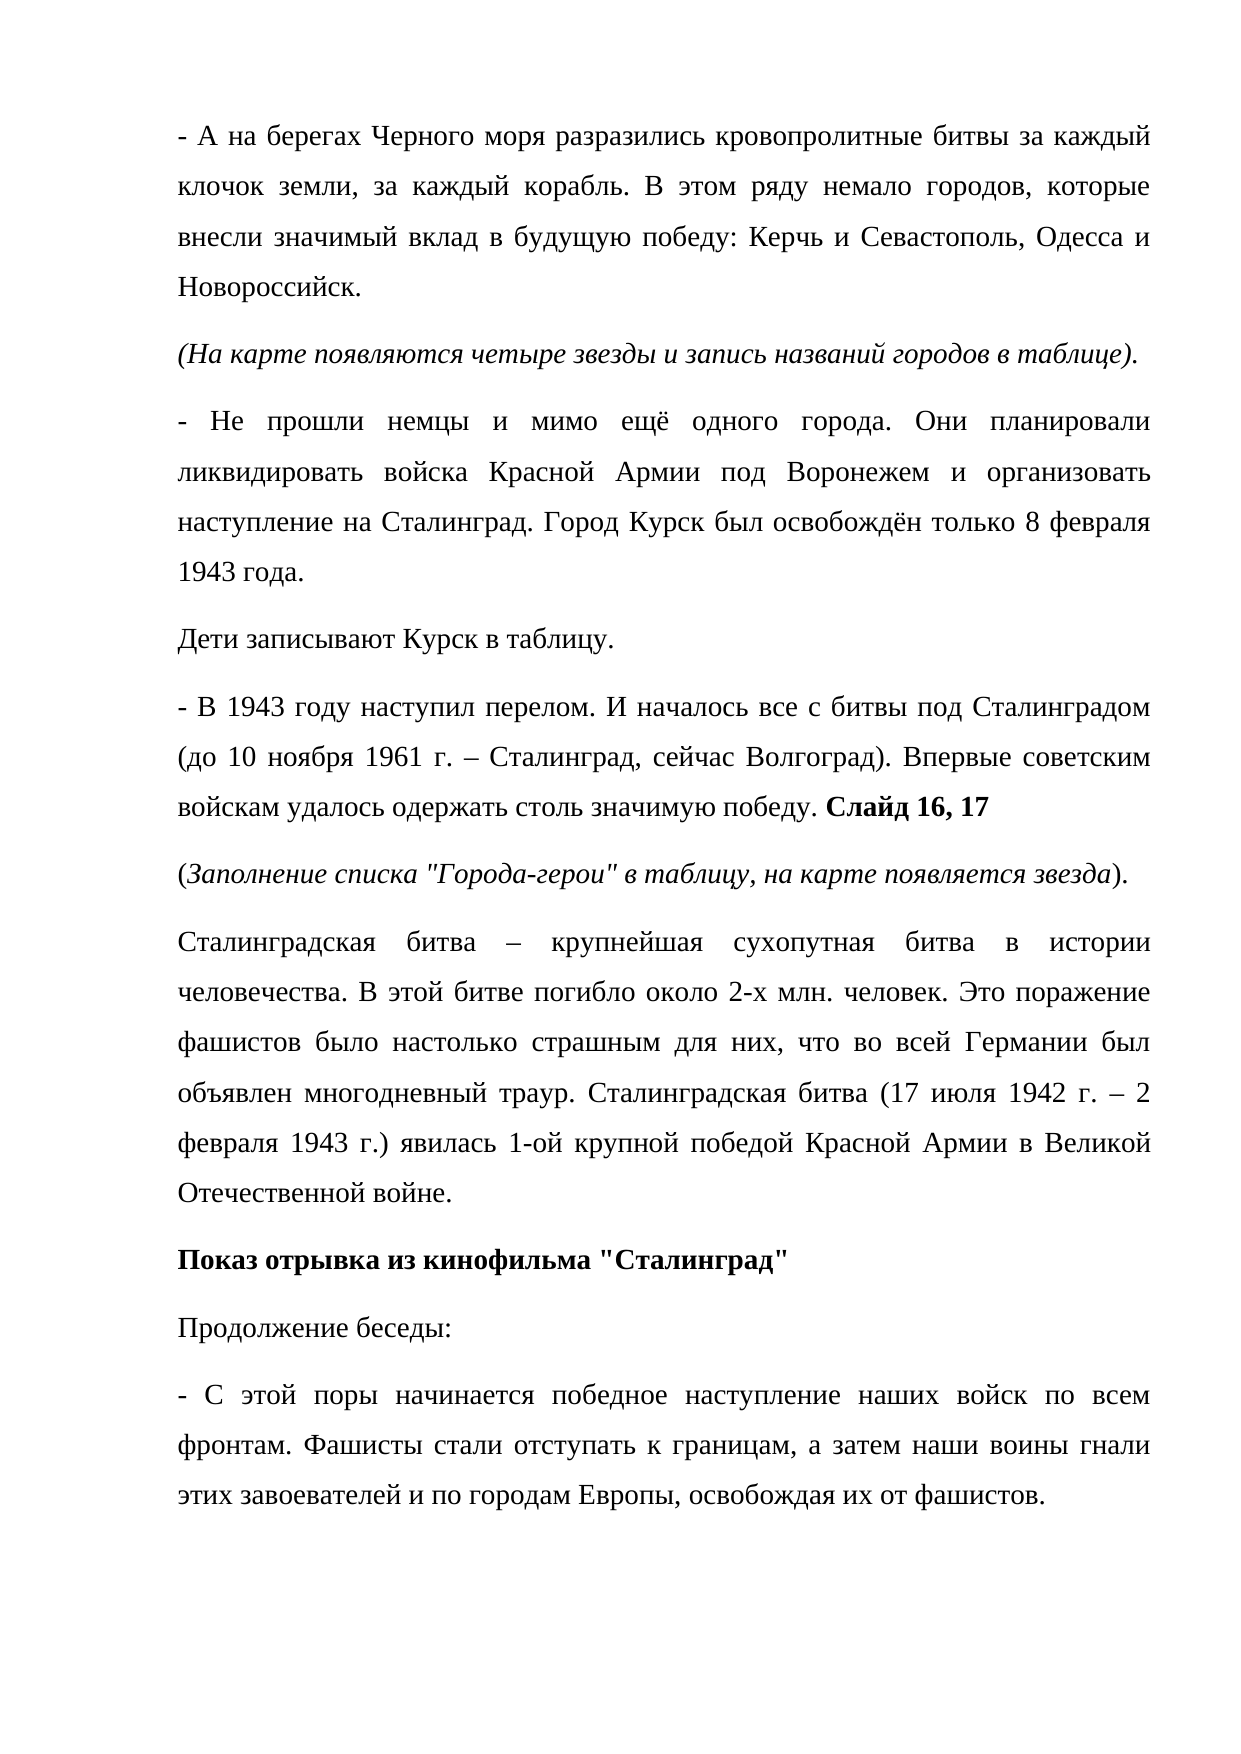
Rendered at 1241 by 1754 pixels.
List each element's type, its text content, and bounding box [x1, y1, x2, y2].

text - С этой поры начинается победное наступление наших войск по всем фронтам. Фашисты стали отступать к границам, а затем наши воины гнали этих завоевателей и по городам Европы, освобождая их от фашистов. [177, 1377, 1152, 1511]
text - Не прошли немцы и мимо ещё одного города. Они планировали ликвидировать войска Красной Армии под Воронежем и организовать наступление на Сталинград. Город Курск был освобождён только 8 февраля 1943 года. [177, 403, 1152, 588]
text Сталинградская битва – крупнейшая сухопутная битва в истории человечества. В этой битве погибло около 2-х млн. человек. Это поражение фашистов было настолько страшным для них, что во всей Германии был объявлен многодневный траур. Сталинградская битва (17 июля 1942 г. – 2 февраля 1943 г.) явилась 1-ой крупной победой Красной Армии в Великой Отечественной войне. [177, 924, 1152, 1209]
text Дети записывают Курск в таблицу. [177, 622, 1152, 655]
text (На карте появляются четыре звезды и запись названий городов в таблице). [177, 336, 1152, 370]
text Показ отрывка из кинофильма "Сталинград" [177, 1242, 1152, 1276]
text - А на берегах Черного моря разразились кровопролитные битвы за каждый клочок земли, за каждый корабль. В этом ряду немало городов, которые внесли значимый вклад в будущую победу: Керчь и Севастополь, Одесса и Новороссийск. [177, 118, 1152, 303]
text - В 1943 году наступил перелом. И началось все с битвы под Сталинградом (до 10 ноября 1961 г. – Сталинград, сейчас Волгоград). Впервые советским войскам удалось одержать столь значимую победу. Слайд 16, 17 [177, 689, 1152, 823]
text Продолжение беседы: [177, 1310, 1152, 1343]
text (Заполнение списка "Города-герои" в таблицу, на карте появляется звезда). [177, 857, 1152, 890]
